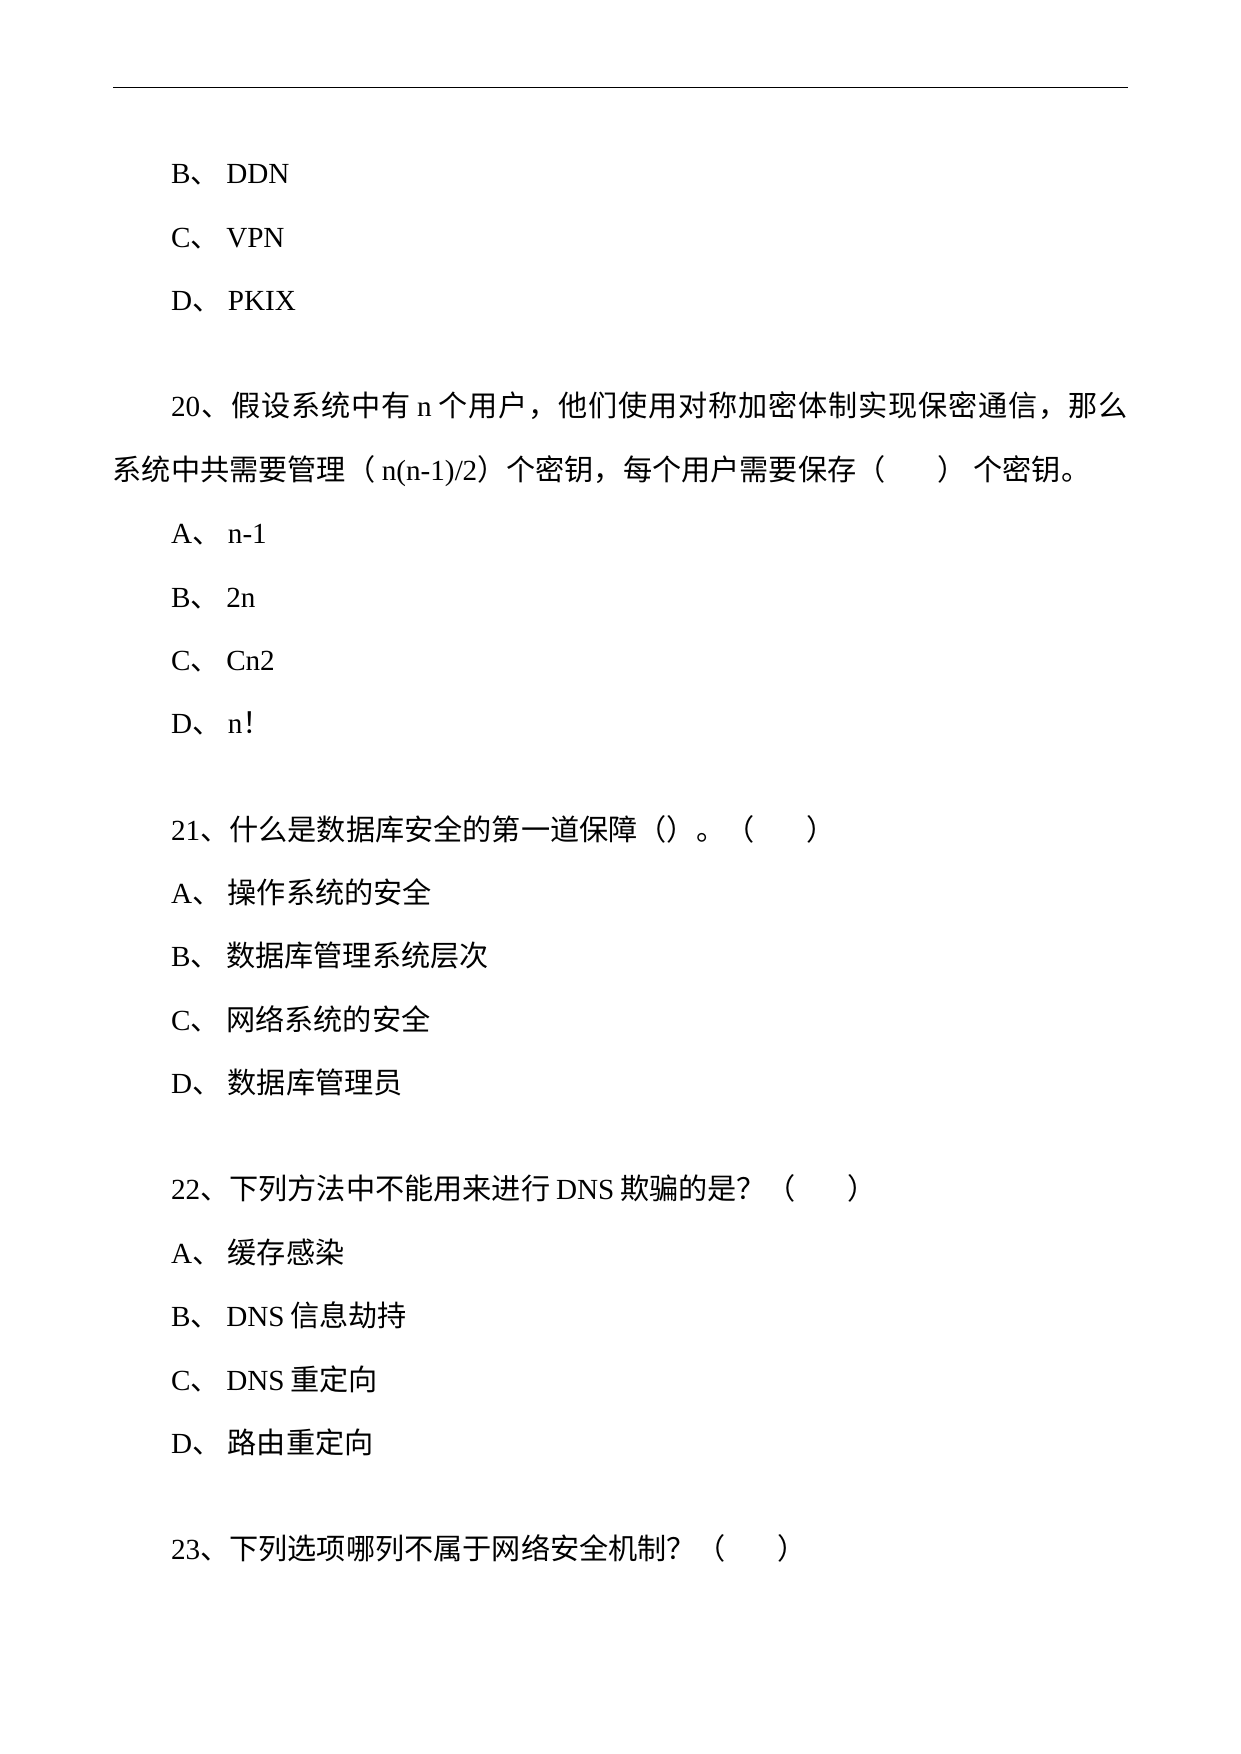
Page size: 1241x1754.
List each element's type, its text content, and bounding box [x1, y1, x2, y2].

text 23、下列选项哪列不属于网络安全机制？（ ） [112, 1526, 1128, 1568]
text D、 PKIX [112, 277, 1128, 319]
text C、 Cn2 [112, 637, 1128, 679]
text D、 n！ [112, 700, 1128, 742]
text D、 路由重定向 [112, 1420, 1128, 1462]
text B、 2n [112, 573, 1128, 616]
text 20、假设系统中有n个用户，他们使用对称加密体制实现保密通信，那么系统中共需要管理（ n(n-1)/2）个密钥，每个用户需要保存（ ） 个密钥。 [112, 383, 1128, 489]
text 21、什么是数据库安全的第一道保障（）。（ ） [112, 806, 1128, 848]
text C、 VPN [112, 213, 1128, 256]
text A、 操作系统的安全 [112, 869, 1128, 912]
text B、 DNS信息劫持 [112, 1293, 1128, 1335]
text 22、下列方法中不能用来进行DNS欺骗的是？（ ） [112, 1166, 1128, 1208]
text B、 DDN [112, 150, 1128, 192]
text A、 缓存感染 [112, 1229, 1128, 1272]
text C、 DNS重定向 [112, 1356, 1128, 1398]
text C、 网络系统的安全 [112, 996, 1128, 1039]
text B、 数据库管理系统层次 [112, 933, 1128, 975]
text A、 n-1 [112, 510, 1128, 552]
text D、 数据库管理员 [112, 1060, 1128, 1102]
